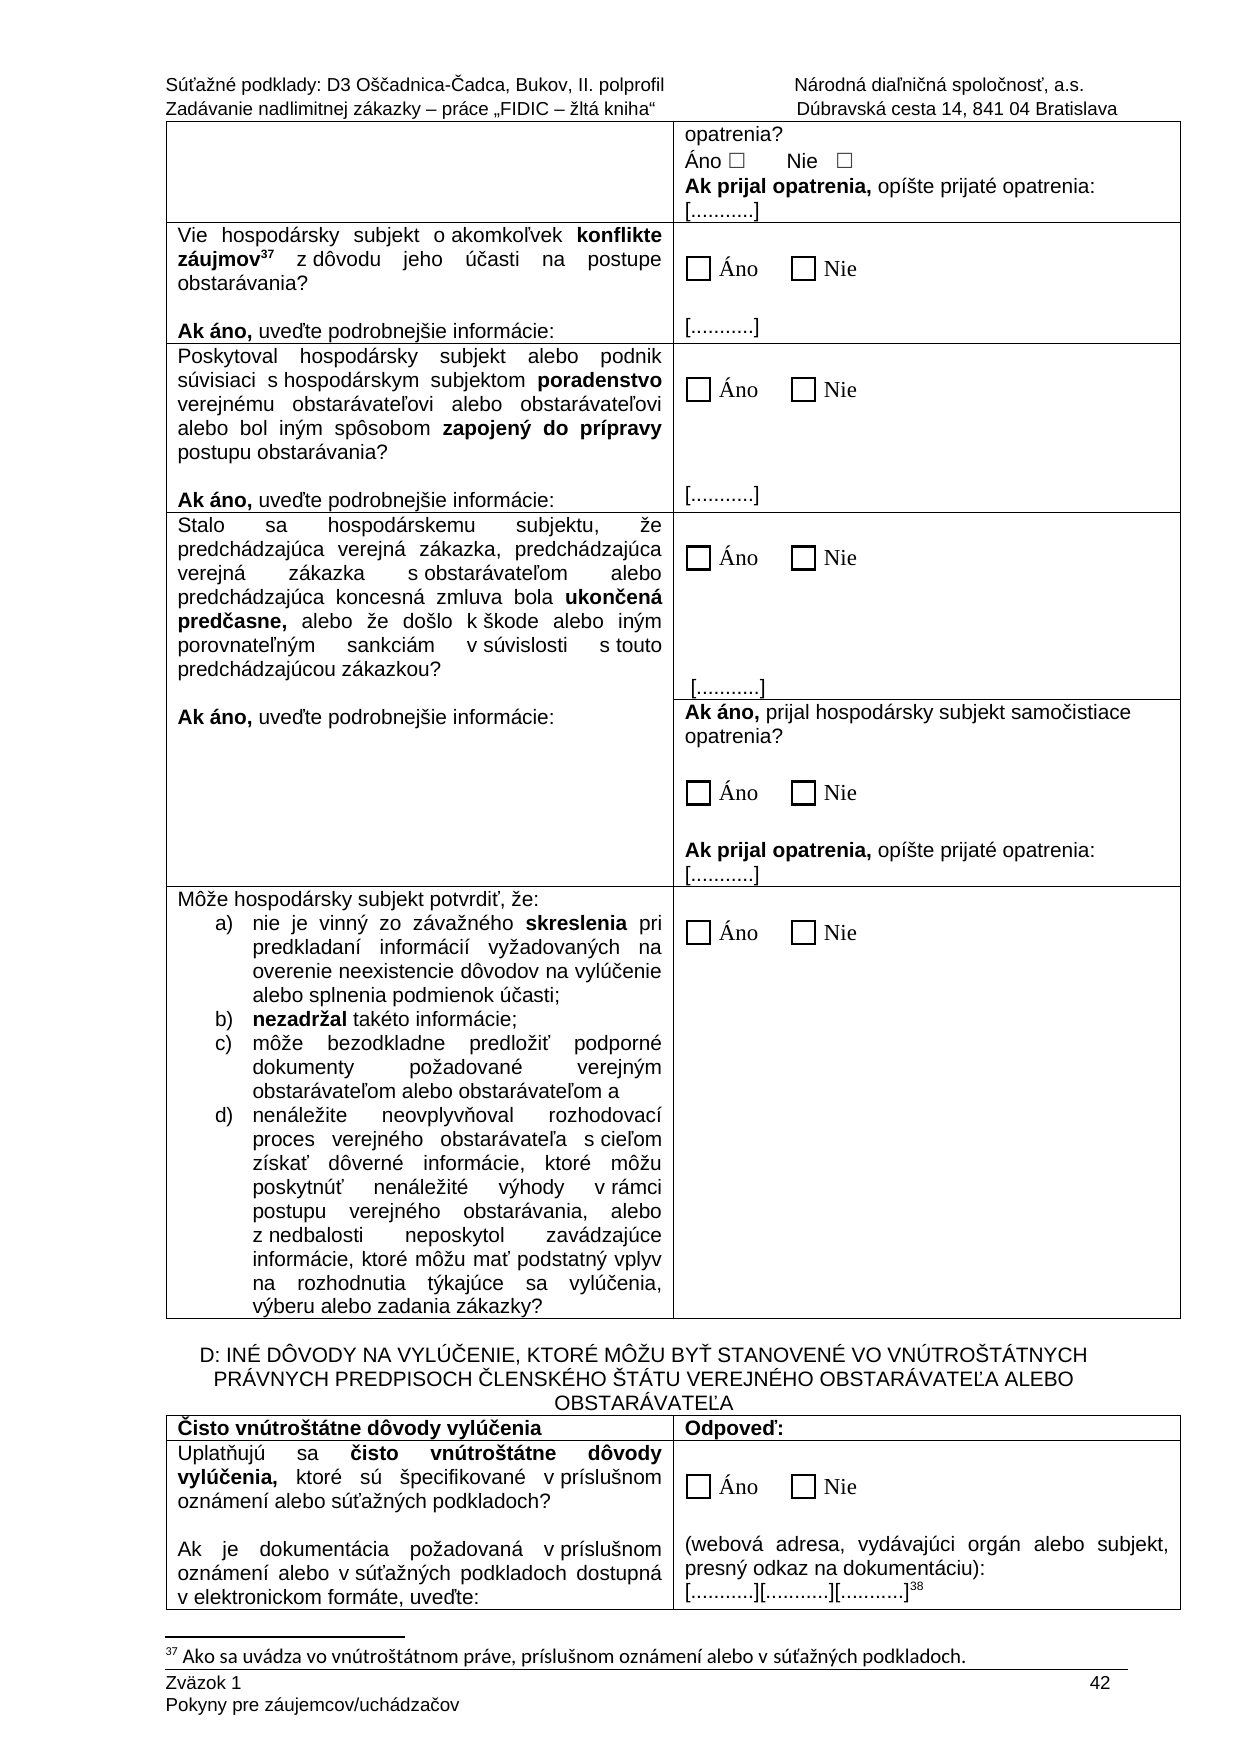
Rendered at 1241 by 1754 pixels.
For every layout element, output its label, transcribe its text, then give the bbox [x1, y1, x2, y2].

text D: INÉ DÔVODY NA VYLÚČENIE, KTORÉ MÔŽU BYŤ STANOVENÉ VO VNÚTROŠTÁTNYCH PRÁVNYCH PREDPISOCH ČLENSKÉHO ŠTÁTU VEREJNÉHO OBSTARÁVATEĽA ALEBO OBSTARÁVATEĽA [165, 1343, 1122, 1415]
table_cell (webová adresa, vydávajúci orgán alebo subjekt, presný odkaz na dokumentáciu): [...........][...........][...........] [674, 1441, 1180, 1609]
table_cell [674, 122, 1180, 222]
table_cell [...........] [674, 344, 1180, 512]
table_cell Môže hospodársky subjekt potvrdiť, že: nie je vinný zo závažného skreslenia pri predkladaní informácií vyžadovaných na overenie neexistencie dôvodov na vylúčenie alebo splnenia podmienok účasti; nezadržal takéto informácie; môže bezodkladne predložiť podporné dokumenty požadované verejným obstarávateľom alebo obstarávateľom a nenáležite neovplyvňoval rozhodovací proces verejného obstarávateľa s cieľom získať dôverné informácie, ktoré môžu poskytnúť nenáležité výhody v rámci postupu verejného obstarávania, alebo z nedbalosti neposkytol zavádzajúce informácie, ktoré môžu mať podstatný vplyv na rozhodnutia týkajúce sa vylúčenia, výberu alebo zadania zákazky? [167, 887, 673, 1318]
table_cell [...........] [674, 223, 1180, 343]
table_cell [674, 887, 1180, 1318]
table_cell Ak áno, prijal hospodársky subjekt samočistiace opatrenia? Ak prijal opatrenia, opíšte prijaté opatrenia: [...........] [674, 700, 1180, 886]
table_cell Poskytoval hospodársky subjekt alebo podnik súvisiaci s hospodárskym subjektom poradenstvo verejnému obstarávateľovi alebo obstarávateľovi alebo bol iným spôsobom zapojený do prípravy postupu obstarávania? Ak áno, uveďte podrobnejšie informácie: [167, 344, 673, 512]
table_cell Uplatňujú sa čisto vnútroštátne dôvody vylúčenia, ktoré sú špecifikované v príslušnom oznámení alebo súťažných podkladoch? Ak je dokumentácia požadovaná v príslušnom oznámení alebo v súťažných podkladoch dostupná v elektronickom formáte, uveďte: [167, 1441, 673, 1609]
table_cell [...........] [674, 513, 1180, 699]
table_cell Vie hospodársky subjekt o akomkoľvek konflikte záujmov z dôvodu jeho účasti na postupe obstarávania? Ak áno, uveďte podrobnejšie informácie: [167, 223, 673, 343]
table_header Čisto vnútroštátne dôvody vylúčenia [167, 1416, 673, 1440]
table_header Odpoveď: [674, 1416, 1180, 1440]
table_cell Stalo sa hospodárskemu subjektu, že predchádzajúca verejná zákazka, predchádzajúca verejná zákazka s obstarávateľom alebo predchádzajúca koncesná zmluva bola ukončená predčasne, alebo že došlo k škode alebo iným porovnateľným sankciám v súvislosti s touto predchádzajúcou zákazkou? Ak áno, uveďte podrobnejšie informácie: [167, 513, 673, 886]
